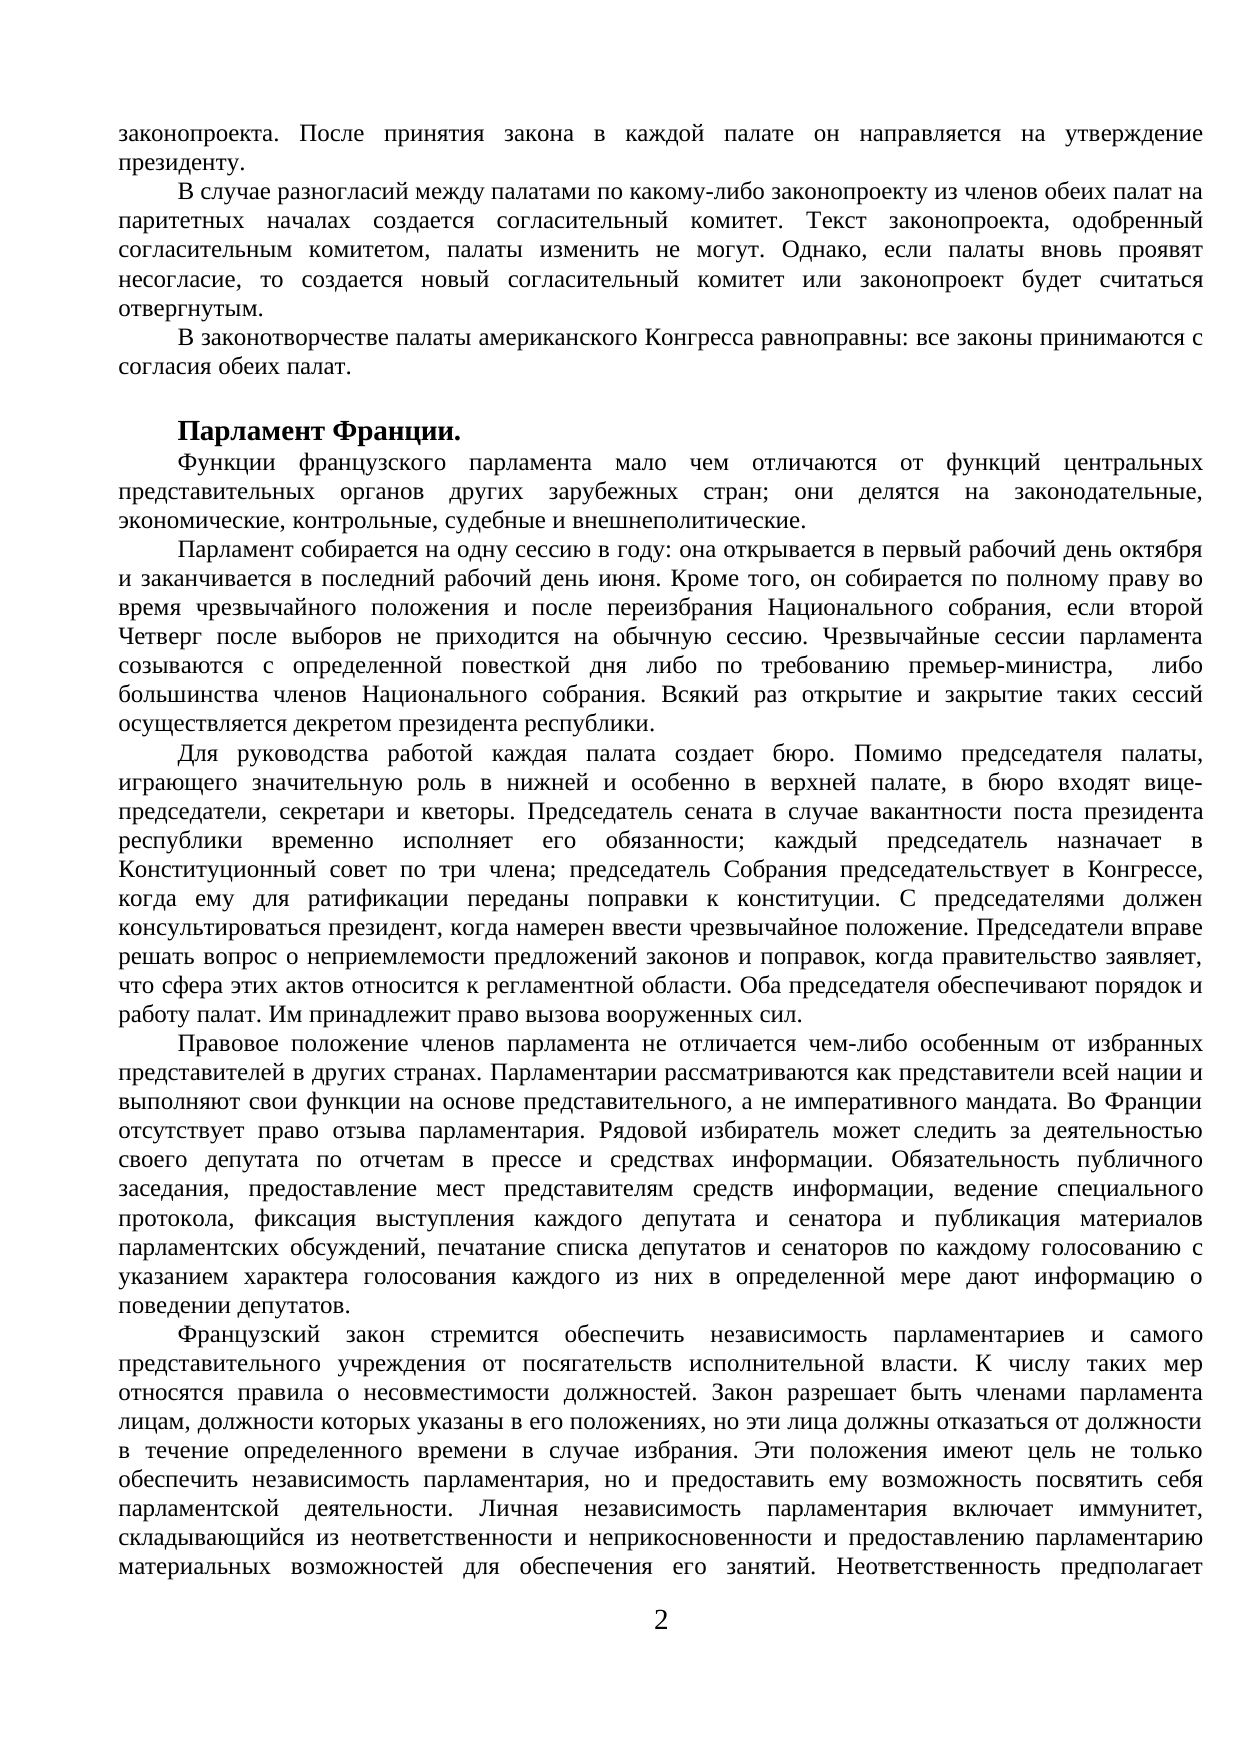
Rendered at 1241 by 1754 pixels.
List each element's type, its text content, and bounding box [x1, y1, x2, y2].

text В законотворчестве палаты американского Конгресса равноправны: все законы принимаются с согласия обеих палат. [118, 322, 1204, 380]
text В случае разногласий между палатами по какому-либо законопроекту из членов обеих палат на паритетных началах создается согласительный комитет. Текст законопроекта, одобренный согласительным комитетом, палаты изменить не могут. Однако, если палаты вновь проявят несогласие, то создается новый согласительный комитет или законопроект будет считаться отвергнутым. [118, 176, 1204, 322]
text Парламент Франции. [118, 413, 1204, 447]
text Правовое положение членов парламента не отличается чем-либо особенным от избранных представителей в других странах. Парламентарии рассматриваются как представители всей нации и выполняют свои функции на основе представительного, а не императивного мандата. Во Франции отсутствует право отзыва парламентария. Рядовой избиратель может следить за деятельностью своего депутата по отчетам в прессе и средствах информации. Обязательность публичного заседания, предоставление мест представителям средств информации, ведение специального протокола, фиксация выступления каждого депутата и сенатора и публикация материалов парламентских обсуждений, печатание списка депутатов и сенаторов по каждому голосованию с указанием характера голосования каждого из них в определенной мере дают информацию о поведении депутатов. [118, 1028, 1204, 1319]
text Для руководства работой каждая палата создает бюро. Помимо председателя палаты, играющего значительную роль в нижней и особенно в верхней палате, в бюро входят вице-председатели, секретари и кветоры. Председатель сената в случае вакантности поста президента республики временно исполняет его обязанности; каждый председатель назначает в Конституционный совет по три члена; председатель Собрания председательствует в Конгрессе, когда ему для ратификации переданы поправки к конституции. С председателями должен консультироваться президент, когда намерен ввести чрезвычайное положение. Председатели вправе решать вопрос о неприемлемости предложений законов и поправок, когда правительство заявляет, что сфера этих актов относится к регламентной области. Оба председателя обеспечивают порядок и работу палат. Им принадлежит право вызова вооруженных сил. [118, 737, 1204, 1028]
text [118, 1319, 1204, 1580]
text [118, 118, 1204, 176]
text Парламент собирается на одну сессию в году: она открывается в первый рабочий день октября и заканчивается в последний рабочий день июня. Кроме того, он собирается по полному праву во время чрезвычайного положения и после переизбрания Национального собрания, если второй Четверг после выборов не приходится на обычную сессию. Чрезвычайные сессии парламента созываются с определенной повесткой дня либо по требованию премьер-министра, либо большинства членов Национального собрания. Всякий раз открытие и закрытие таких сессий осуществляется декретом президента республики. [118, 534, 1204, 737]
text Функции французского парламента мало чем отличаются от функций центральных представительных органов других зарубежных стран; они делятся на законодательные, экономические, контрольные, судебные и внешнеполитические. [118, 447, 1204, 534]
